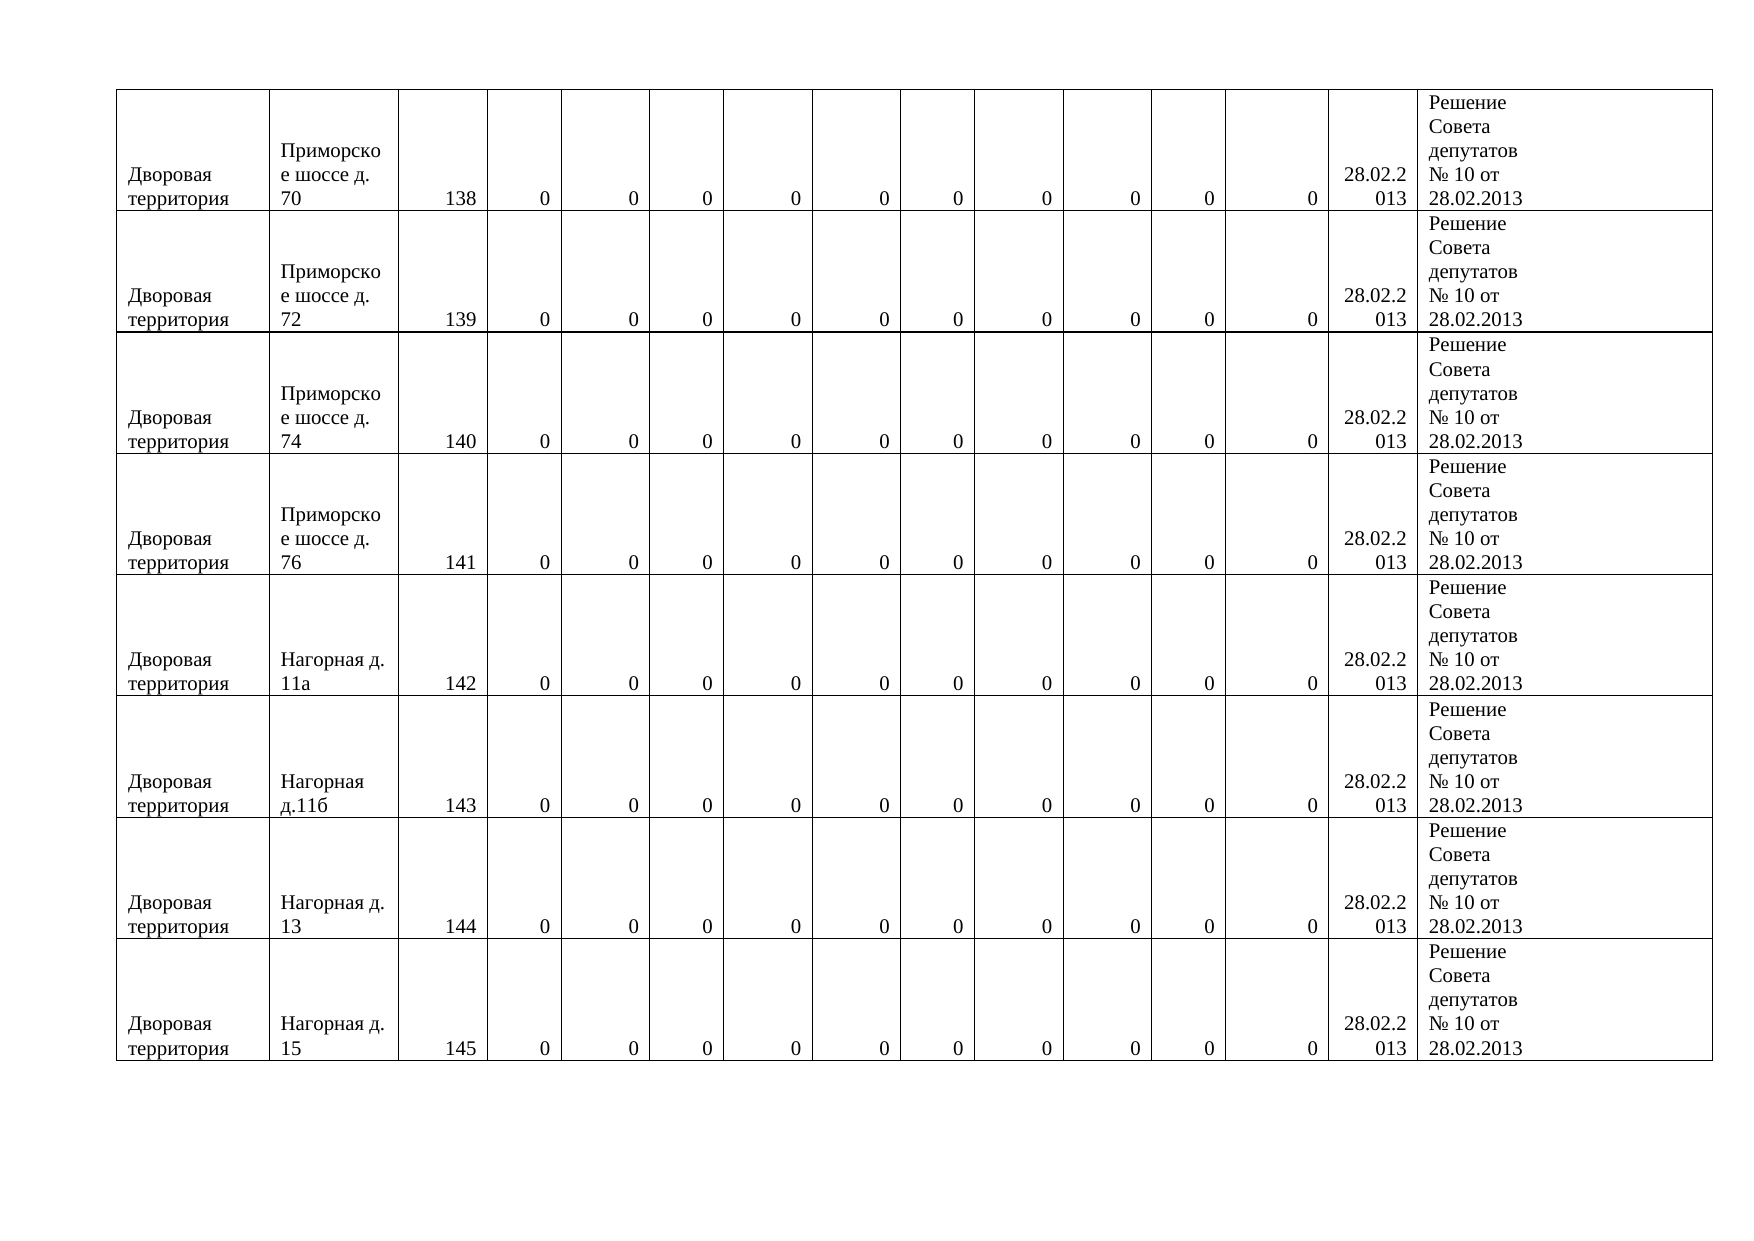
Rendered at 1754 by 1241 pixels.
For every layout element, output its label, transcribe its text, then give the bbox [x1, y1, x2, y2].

table_cell 0 [724, 333, 812, 453]
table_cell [1418, 939, 1712, 1059]
table_cell 0 [901, 90, 974, 210]
table_cell 0 [1064, 939, 1151, 1059]
table_cell 0 [975, 454, 1063, 574]
table_cell Решение Совета депутатов № 10 от 28.02.2013 [1418, 333, 1712, 453]
table_cell 0 [488, 575, 561, 695]
table_cell 0 [1064, 211, 1151, 331]
table_cell 0 [488, 454, 561, 574]
table_cell 138 [399, 90, 487, 210]
table_cell 0 [1064, 454, 1151, 574]
table_cell 0 [901, 211, 974, 331]
table_cell 0 [1152, 333, 1225, 453]
table_cell Приморское шоссе д. 72 [270, 211, 398, 331]
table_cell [1418, 818, 1712, 938]
table_cell 28.02.2013 [1329, 211, 1417, 331]
table_cell 0 [813, 939, 900, 1059]
table_cell 0 [562, 939, 649, 1059]
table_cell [1418, 211, 1712, 331]
table_cell 0 [650, 454, 723, 574]
table_cell 0 [724, 696, 812, 817]
table_cell 0 [975, 696, 1063, 817]
table_cell 141 [399, 454, 487, 574]
table_cell Дворовая территория [117, 333, 269, 453]
table_cell 0 [975, 333, 1063, 453]
table_cell 0 [1152, 939, 1225, 1059]
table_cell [1418, 90, 1712, 210]
table_cell Дворовая территория [117, 939, 269, 1059]
table_cell 0 [488, 333, 561, 453]
table_cell 28.02.2013 [1329, 939, 1417, 1059]
table_cell 0 [488, 90, 561, 210]
table_cell 0 [975, 939, 1063, 1059]
table_cell 0 [1064, 90, 1151, 210]
table_cell 0 [1226, 939, 1328, 1059]
table_cell 0 [650, 90, 723, 210]
table_cell 0 [562, 818, 649, 938]
table_cell Нагорная д. 13 [270, 818, 398, 938]
table_cell 0 [1226, 575, 1328, 695]
table_cell 0 [488, 696, 561, 817]
table_cell 0 [562, 211, 649, 331]
table_cell Нагорная д. 15 [270, 939, 398, 1059]
table_cell Дворовая территория [117, 818, 269, 938]
table_cell 0 [1152, 454, 1225, 574]
table_cell 28.02.2013 [1329, 696, 1417, 817]
table_cell 0 [724, 211, 812, 331]
table_cell 0 [724, 939, 812, 1059]
table_cell 0 [724, 575, 812, 695]
table_cell 0 [813, 696, 900, 817]
table_cell Дворовая территория [117, 696, 269, 817]
table_cell 0 [1064, 818, 1151, 938]
table_cell 0 [1226, 211, 1328, 331]
table_cell 0 [488, 211, 561, 331]
table_cell 0 [975, 818, 1063, 938]
table_cell 0 [901, 696, 974, 817]
table_cell 0 [562, 696, 649, 817]
table_cell 0 [562, 575, 649, 695]
table_cell 0 [975, 211, 1063, 331]
table_cell Дворовая территория [117, 575, 269, 695]
table_cell 0 [813, 575, 900, 695]
table_cell Дворовая территория [117, 454, 269, 574]
table_cell Решение Совета депутатов № 10 от 28.02.2013 [1418, 454, 1712, 574]
table_cell Решение Совета депутатов № 10 от 28.02.2013 [1418, 696, 1712, 817]
table_cell 0 [901, 939, 974, 1059]
table_cell 0 [650, 696, 723, 817]
table_cell 0 [1226, 454, 1328, 574]
table_cell 0 [901, 575, 974, 695]
table_cell 0 [1152, 90, 1225, 210]
table_cell 0 [650, 818, 723, 938]
table_cell Нагорная д.11б [270, 696, 398, 817]
table_cell 139 [399, 211, 487, 331]
table_cell 0 [1152, 818, 1225, 938]
table_cell 0 [813, 454, 900, 574]
table_cell 28.02.2013 [1329, 333, 1417, 453]
table_cell 0 [650, 211, 723, 331]
table_cell 0 [1152, 211, 1225, 331]
table_cell 28.02.2013 [1329, 90, 1417, 210]
table_cell 0 [1226, 818, 1328, 938]
table_cell Приморское шоссе д. 70 [270, 90, 398, 210]
table_cell 0 [562, 333, 649, 453]
table_cell Приморское шоссе д. 74 [270, 333, 398, 453]
table_cell 142 [399, 575, 487, 695]
table_cell 0 [562, 90, 649, 210]
table_cell 0 [488, 939, 561, 1059]
table_cell 0 [813, 333, 900, 453]
table_cell 28.02.2013 [1329, 575, 1417, 695]
table_cell 0 [724, 454, 812, 574]
table_cell 0 [650, 333, 723, 453]
table_cell 144 [399, 818, 487, 938]
table_cell 0 [901, 333, 974, 453]
table_cell 0 [1064, 333, 1151, 453]
table_cell 145 [399, 939, 487, 1059]
table_cell 0 [813, 818, 900, 938]
table_cell 0 [562, 454, 649, 574]
table_cell 28.02.2013 [1329, 818, 1417, 938]
table_cell 0 [1226, 333, 1328, 453]
table_cell 140 [399, 333, 487, 453]
table_cell 0 [813, 90, 900, 210]
table_cell 0 [488, 818, 561, 938]
table_cell Дворовая территория [117, 211, 269, 331]
table_cell Нагорная д. 11а [270, 575, 398, 695]
table_cell 0 [975, 575, 1063, 695]
table_cell 0 [724, 90, 812, 210]
table_cell 0 [975, 90, 1063, 210]
table_cell 0 [724, 818, 812, 938]
table_cell 28.02.2013 [1329, 454, 1417, 574]
table_cell 0 [901, 454, 974, 574]
table_cell Решение Совета депутатов № 10 от 28.02.2013 [1418, 575, 1712, 695]
table_cell 0 [1226, 90, 1328, 210]
table_cell 0 [1226, 696, 1328, 817]
table_cell 0 [650, 575, 723, 695]
table_cell 143 [399, 696, 487, 817]
table_cell 0 [901, 818, 974, 938]
table_cell Приморское шоссе д. 76 [270, 454, 398, 574]
table_cell 0 [1152, 575, 1225, 695]
table_cell Дворовая территория [117, 90, 269, 210]
table_cell 0 [813, 211, 900, 331]
table_cell 0 [1064, 696, 1151, 817]
table_cell 0 [1064, 575, 1151, 695]
table_cell 0 [650, 939, 723, 1059]
table_cell 0 [1152, 696, 1225, 817]
